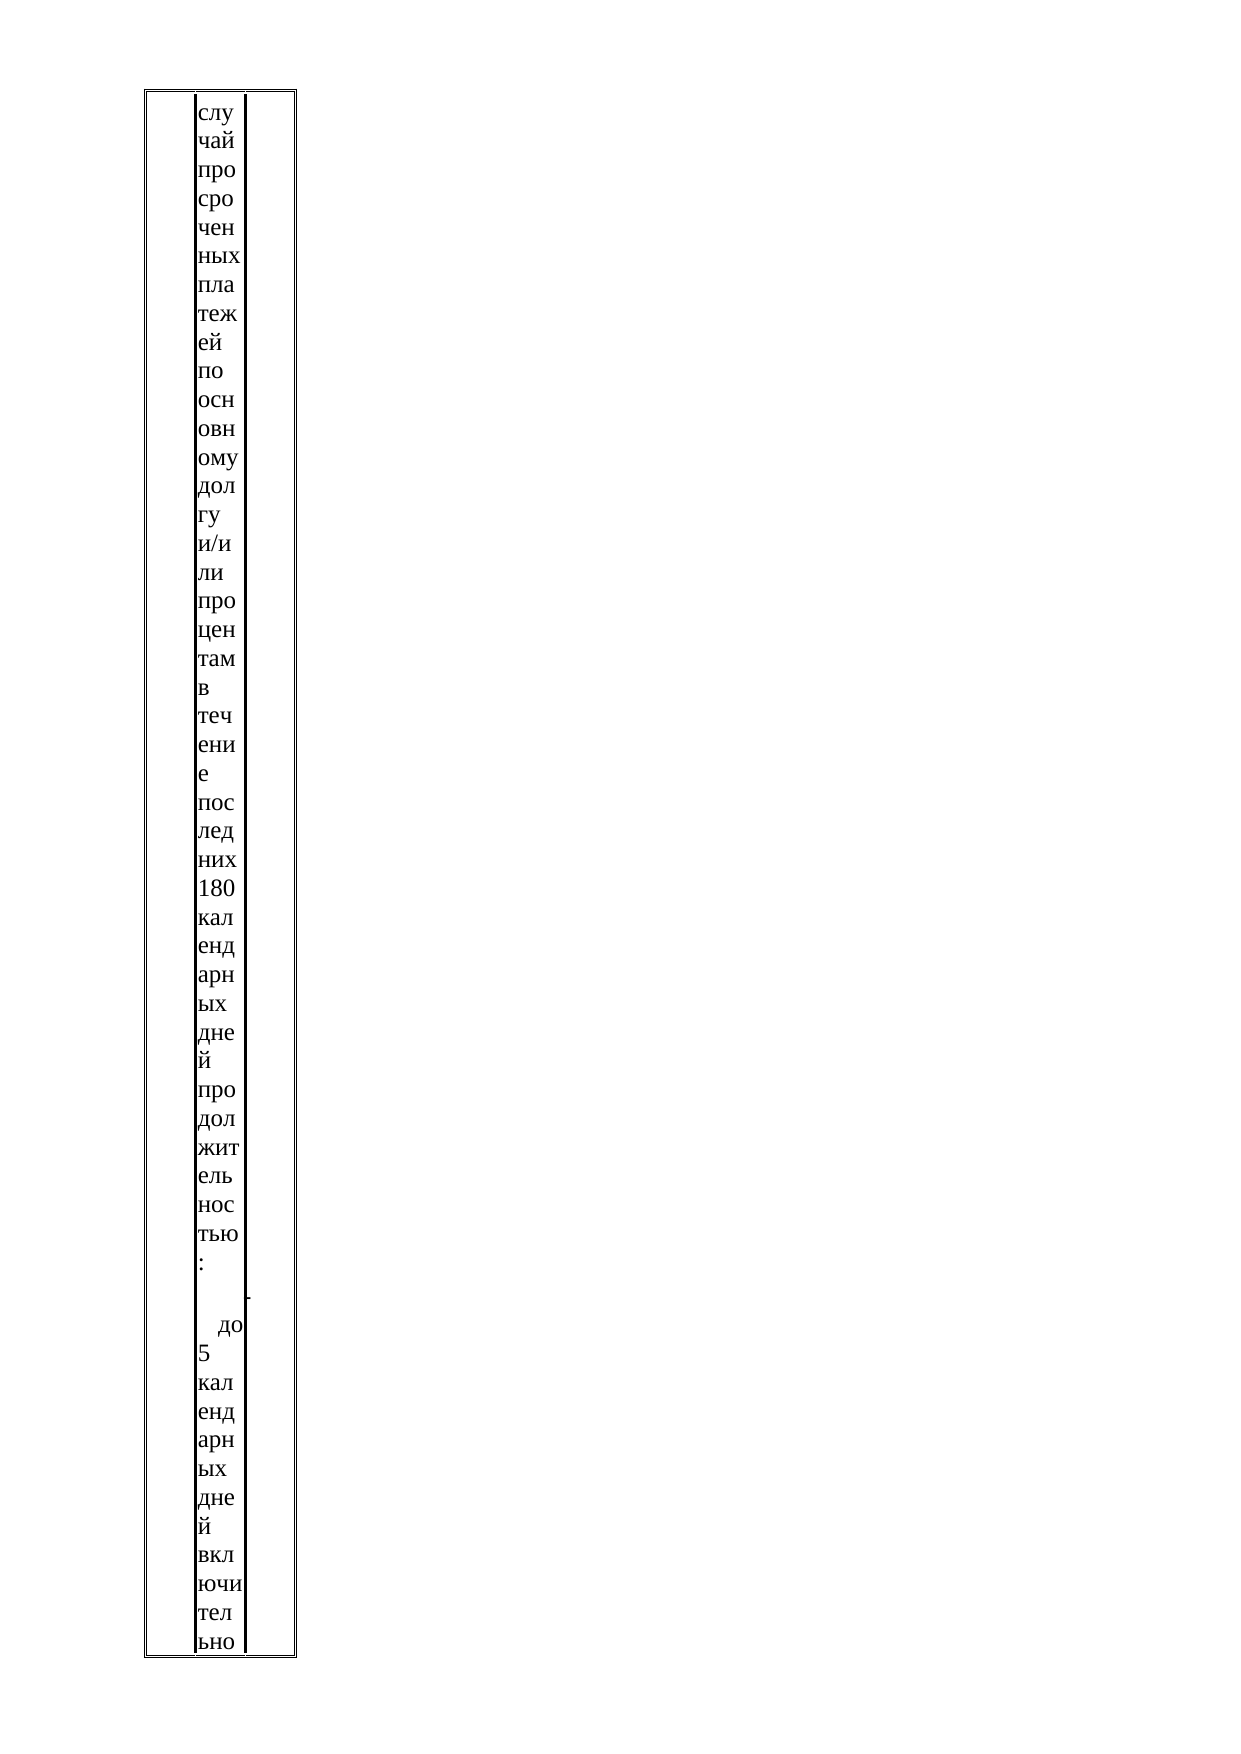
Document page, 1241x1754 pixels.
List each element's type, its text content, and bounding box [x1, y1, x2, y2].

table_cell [195, 92, 245, 1654]
table_cell п.3.7.1 [245, 92, 294, 1654]
table_cell ХОРОШЕЕ [147, 92, 195, 1654]
